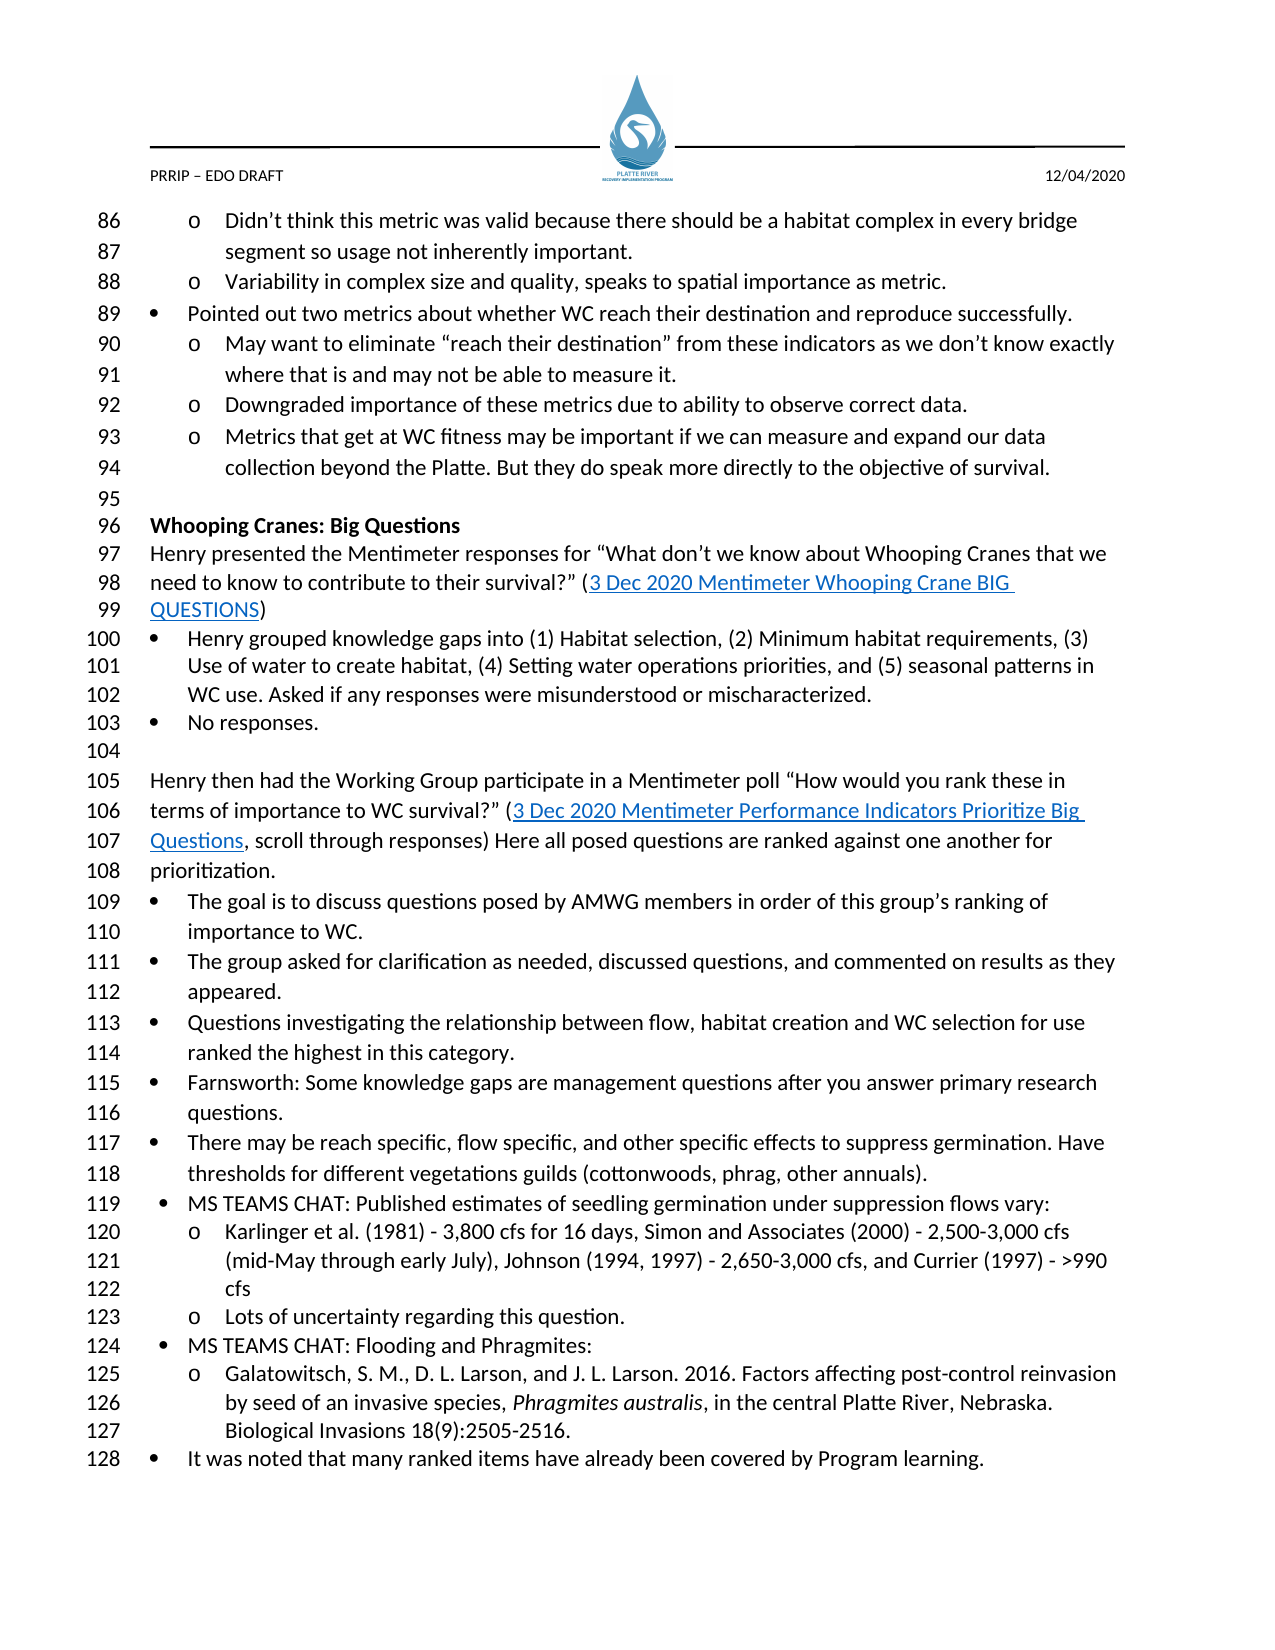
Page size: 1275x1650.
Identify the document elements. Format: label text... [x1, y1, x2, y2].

list Henry grouped knowledge gaps into (1) Habitat selection, (2) Minimum habitat requirements, (3) Use of water to create habitat, (4) Setting water operations priorities, and (5) seasonal patterns in WC use. Asked if any responses were misunderstood or mischaracterized. [150, 624, 1125, 708]
list Variability in complex size and quality, speaks to spatial importance as metric. [187, 267, 1125, 296]
list The group asked for clarification as needed, discussed questions, and commented on results as they appeared. [150, 947, 1125, 1005]
list Didn’t think this metric was valid because there should be a habitat complex in every bridge segment so usage not inherently important. [187, 206, 1125, 265]
list Downgraded importance of these metrics due to ability to observe correct data. [187, 391, 1125, 420]
list MS TEAMS CHAT: Published estimates of seedling germination under suppression flows vary: [159, 1189, 1125, 1217]
picture [602, 75, 673, 182]
list Lots of uncertainty regarding this question. [187, 1302, 1125, 1331]
list It was noted that many ranked items have already been covered by Program learning. [150, 1444, 1125, 1472]
list Questions investigating the relationship between flow, habitat creation and WC selection for use ranked the highest in this category. [150, 1008, 1125, 1066]
list Karlinger et al. (1981) - 3,800 cfs for 16 days, Simon and Associates (2000) - 2,500-3,000 cfs (mid-May through early July), Johnson (1994, 1997) - 2,650-3,000 cfs, and Currier (1997) - >990 cfs [187, 1217, 1125, 1302]
list There may be reach specific, flow specific, and other specific effects to suppress germination. Have thresholds for different vegetations guilds (cottonwoods, phrag, other annuals). [150, 1128, 1125, 1187]
list May want to eliminate “reach their destination” from these indicators as we don’t know exactly where that is and may not be able to measure it. [187, 329, 1125, 388]
text Whooping Cranes: Big Questions [150, 512, 1125, 539]
list No responses. [150, 708, 1125, 736]
list Pointed out two metrics about whether WC reach their destination and reproduce successfully. [150, 299, 1125, 327]
text Henry presented the Mentimeter responses for “What don’t we know about Whooping Cranes that we need to know to contribute to their survival?” (3 Dec 2020 Mentimeter Whooping Crane BIG QUESTIONS) [150, 539, 1125, 624]
list The goal is to discuss questions posed by AMWG members in order of this group’s ranking of importance to WC. [150, 887, 1125, 945]
list Galatowitsch, S. M., D. L. Larson, and J. L. Larson. 2016. Factors affecting post-control reinvasion by seed of an invasive species, Phragmites australis, in the central Platte River, Nebraska. Biological Invasions 18(9):2505-2516. [187, 1359, 1125, 1444]
list Metrics that get at WC fitness may be important if we can measure and expand our data collection beyond the Platte. But they do speak more directly to the objective of survival. [187, 422, 1125, 481]
list ​MS TEAMS CHAT: Flooding and Phragmites: [159, 1331, 1125, 1359]
list Henry then had the Working Group participate in a Mentimeter poll “How would you rank these in terms of importance to WC survival?” (3 Dec 2020 Mentimeter Performance Indicators Prioritize Big Questions, scroll through responses) Here all posed questions are ranked against one another for prioritization. [150, 766, 1125, 884]
list Farnsworth: Some knowledge gaps are management questions after you answer primary research questions. [150, 1068, 1125, 1126]
